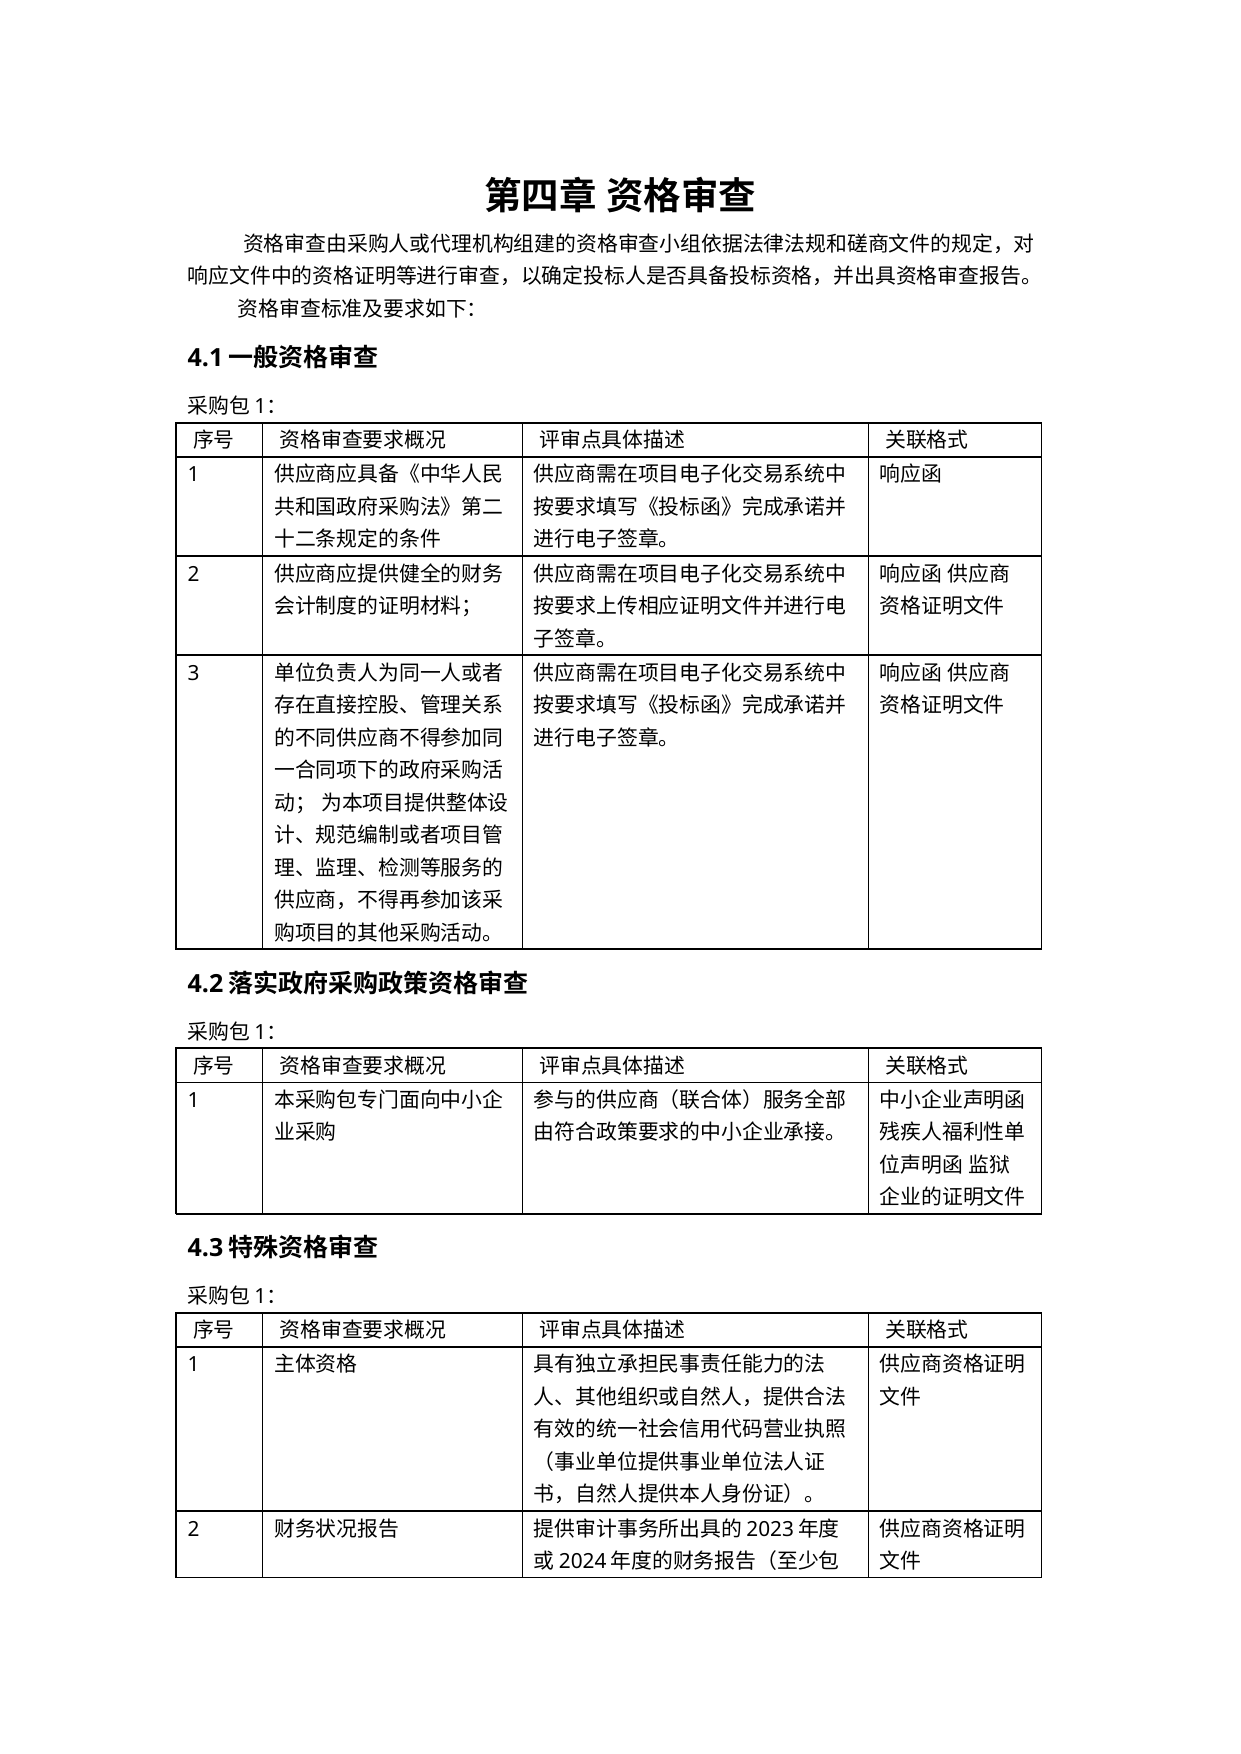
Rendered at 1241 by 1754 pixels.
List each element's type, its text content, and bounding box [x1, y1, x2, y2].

table_header 资格审查要求概况 [263, 1314, 522, 1346]
table_header 资格审查要求概况 [263, 1049, 522, 1081]
text 采购包1： [187, 389, 1053, 422]
table_cell 响应函 [869, 458, 1041, 555]
table_header 资格审查要求概况 [263, 424, 522, 456]
table_header 评审点具体描述 [523, 424, 868, 456]
text 4.3特殊资格审查 [187, 1214, 1053, 1279]
table_cell 供应商应具备《中华人民共和国政府采购法》第二十二条规定的条件 [263, 458, 522, 555]
table_cell 参与的供应商（联合体）服务全部由符合政策要求的中小企业承接。 [523, 1083, 868, 1213]
table_cell 供应商应提供健全的财务会计制度的证明材料； [263, 557, 522, 654]
table_cell 供应商需在项目电子化交易系统中按要求填写《投标函》完成承诺并进行电子签章。 [523, 458, 868, 555]
table_cell 1 [177, 1083, 262, 1213]
table_header 关联格式 [869, 1314, 1041, 1346]
table_cell 供应商需在项目电子化交易系统中按要求上传相应证明文件并进行电子签章。 [523, 557, 868, 654]
table_cell 供应商需在项目电子化交易系统中按要求填写《投标函》完成承诺并进行电子签章。 [523, 656, 868, 948]
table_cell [523, 1512, 868, 1577]
table_cell 响应函 供应商资格证明文件 [869, 557, 1041, 654]
text 采购包1： [187, 1015, 1053, 1047]
text 第四章 资格审查 [187, 162, 1053, 227]
table_cell 中小企业声明函 残疾人福利性单位声明函 监狱企业的证明文件 [869, 1083, 1041, 1213]
table_cell 2 [177, 1512, 262, 1577]
table_header 关联格式 [869, 1049, 1041, 1081]
table_cell 财务状况报告 [263, 1512, 522, 1577]
table_cell 1 [177, 1348, 262, 1510]
table_header 序号 [177, 1314, 262, 1346]
text 资格审查由采购人或代理机构组建的资格审查小组依据法律法规和磋商文件的规定，对响应文件中的资格证明等进行审查，以确定投标人是否具备投标资格，并出具资格审查报告。 [187, 227, 1053, 292]
table_cell 供应商资格证明文件 [869, 1512, 1041, 1577]
table_cell 2 [177, 557, 262, 654]
table_header 评审点具体描述 [523, 1049, 868, 1081]
table_cell 主体资格 [263, 1348, 522, 1510]
table_cell 响应函 供应商资格证明文件 [869, 656, 1041, 948]
table_cell 具有独立承担民事责任能力的法人、其他组织或自然人，提供合法有效的统一社会信用代码营业执照（事业单位提供事业单位法人证书，自然人提供本人身份证）。 [523, 1348, 868, 1510]
text 4.2落实政府采购政策资格审查 [187, 950, 1053, 1015]
text 采购包1： [187, 1279, 1053, 1312]
table_cell 本采购包专门面向中小企业采购 [263, 1083, 522, 1213]
table_header 关联格式 [869, 424, 1041, 456]
text 资格审查标准及要求如下： [187, 292, 1053, 324]
table_cell 供应商资格证明文件 [869, 1348, 1041, 1510]
text 4.1一般资格审查 [187, 324, 1053, 389]
table_cell 3 [177, 656, 262, 948]
table_header 评审点具体描述 [523, 1314, 868, 1346]
table_cell 1 [177, 458, 262, 555]
table_header 序号 [177, 424, 262, 456]
table_header 序号 [177, 1049, 262, 1081]
table_cell 单位负责人为同一人或者存在直接控股、管理关系的不同供应商不得参加同一合同项下的政府采购活动； 为本项目提供整体设计、规范编制或者项目管理、监理、检测等服务的供应商，不得再参加该采购项目的其他采购活动。 [263, 656, 522, 948]
